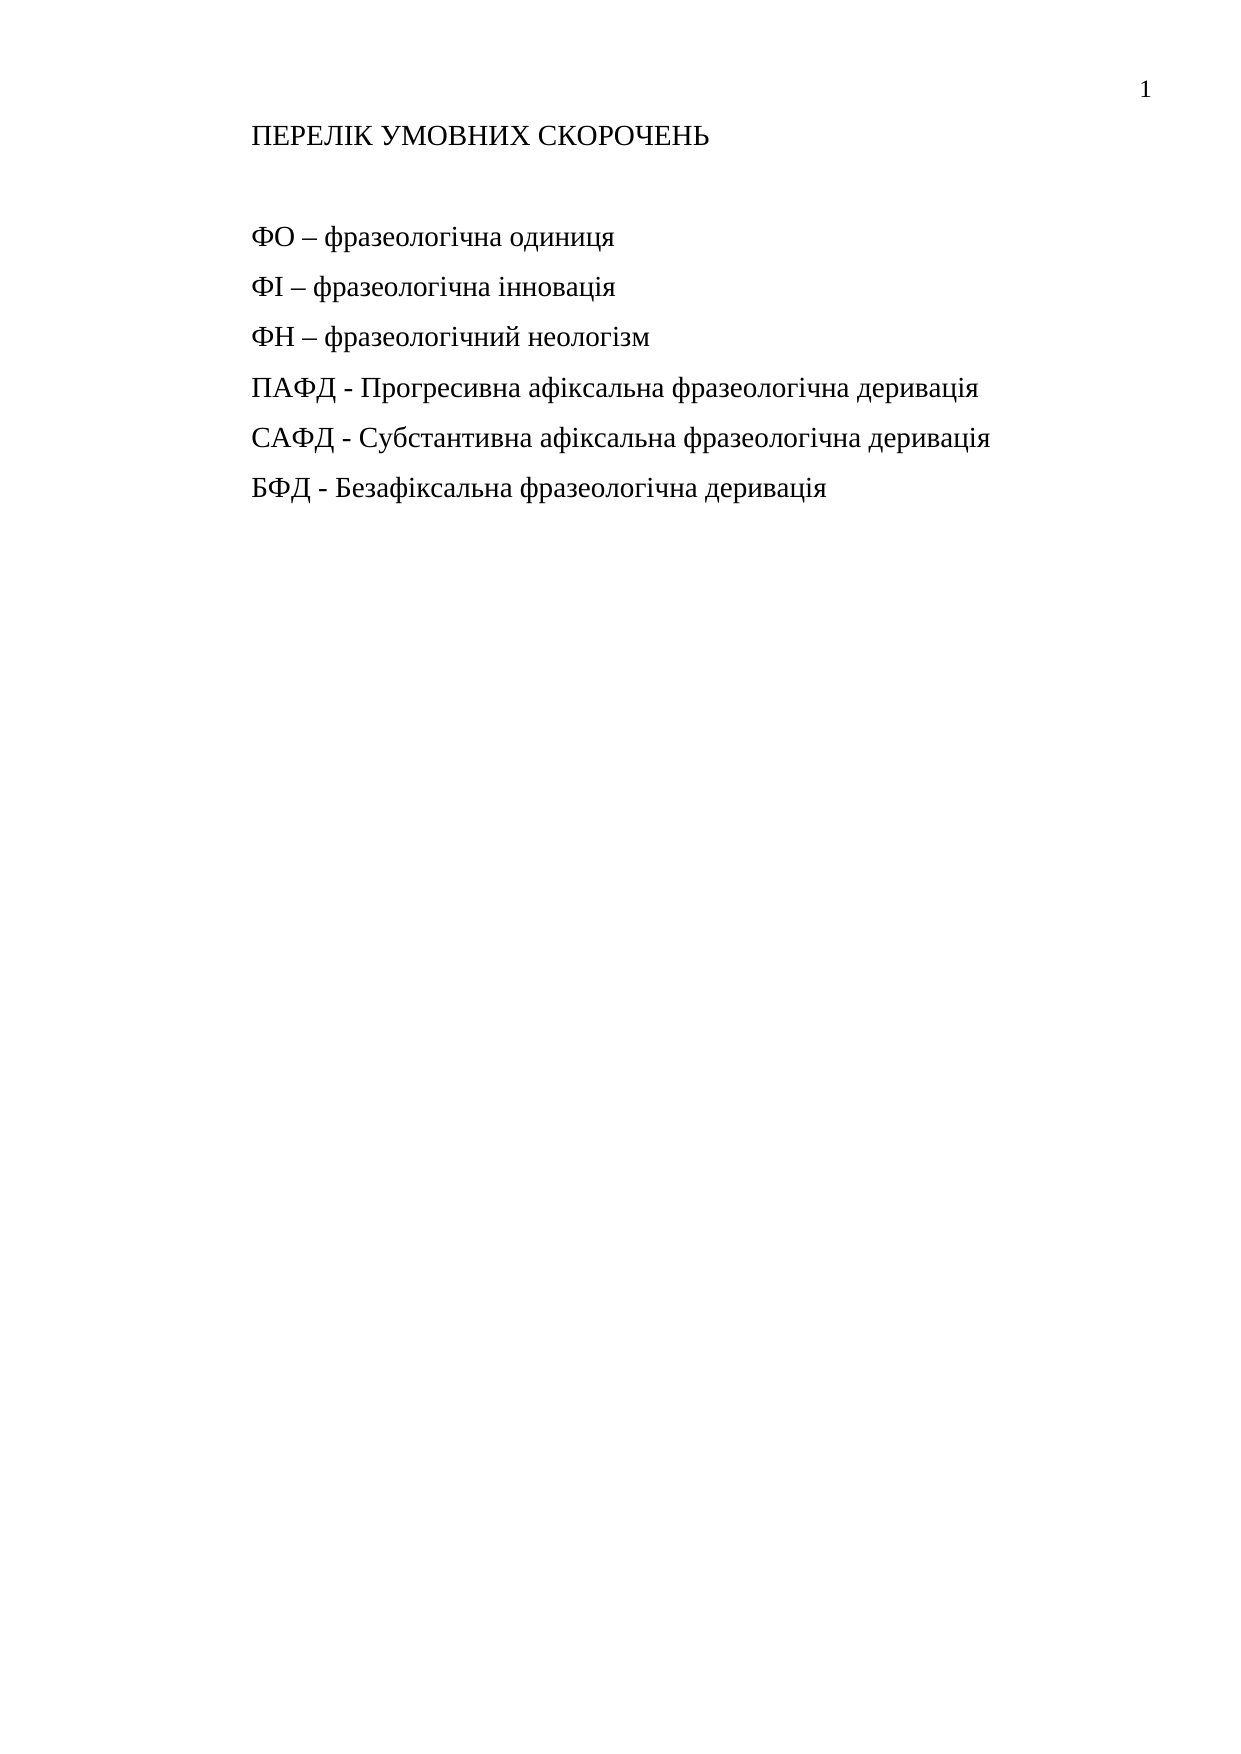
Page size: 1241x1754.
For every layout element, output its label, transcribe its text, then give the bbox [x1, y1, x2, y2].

text ПЕРЕЛІК умовних скорочень [177, 118, 1152, 152]
text ФО – фразеологічна одиниця [177, 219, 1152, 252]
text БФД - Безафіксальна фразеологічна деривація [177, 470, 1152, 504]
text ФН – фразеологічний неологізм [177, 319, 1152, 353]
text ФІ – фразеологічна інновація [177, 269, 1152, 303]
text САФД - Субстантивна афіксальна фразеологічна деривація [177, 420, 1152, 453]
text ПАФД - Прогресивна афіксальна фразеологічна деривація [177, 370, 1152, 403]
